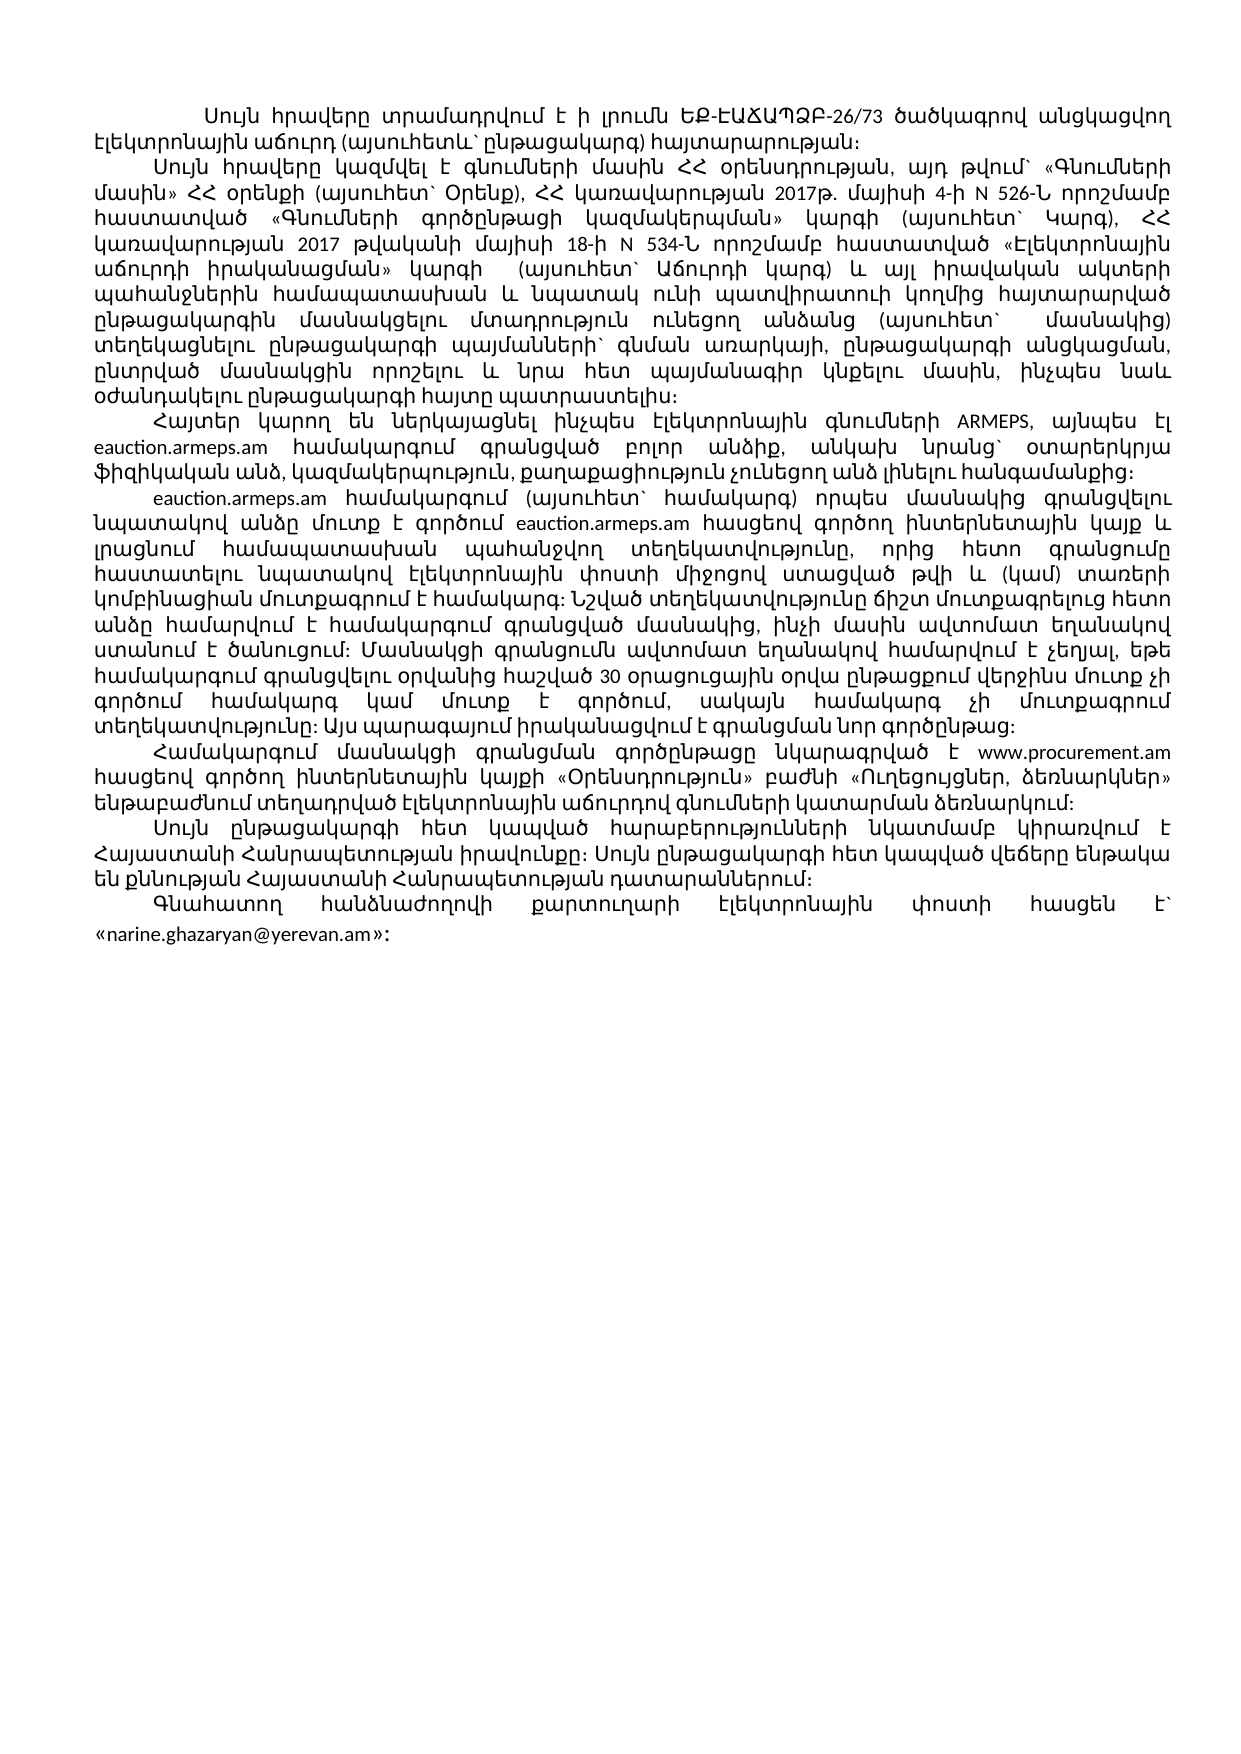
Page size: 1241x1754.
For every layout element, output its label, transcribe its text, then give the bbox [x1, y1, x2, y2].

text Սույն ընթացակարգի հետ կապված հարաբերությունների նկատմամբ կիրառվում է Հայաստանի Հանրապետության իրավունքը։ Սույն ընթացակարգի հետ կապված վեճերը ենթակա են քննության Հայաստանի Հանրապետության դատարաններում։ [94, 815, 1171, 892]
text eauction.armeps.am համակարգում (այսուհետ` համակարգ) որպես մասնակից գրանցվելու նպատակով անձը մուտք է գործում eauction.armeps.am հասցեով գործող ինտերնետային կայք և լրացնում համապատասխան պահանջվող տեղեկատվությունը, որից հետո գրանցումը հաստատելու նպատակով էլեկտրոնային փոստի միջոցով ստացված թվի և (կամ) տառերի կոմբինացիան մուտքագրում է համակարգ: Նշված տեղեկատվությունը ճիշտ մուտքագրելուց հետո անձը համարվում է համակարգում գրանցված մասնակից, ինչի մասին ավտոմատ եղանակով ստանում է ծանուցում: Մասնակցի գրանցումն ավտոմատ եղանակով համարվում է չեղյալ, եթե համակարգում գրանցվելու օրվանից հաշված 30 օրացուցային օրվա ընթացքում վերջինս մուտք չի գործում համակարգ կամ մուտք է գործում, սակայն համակարգ չի մուտքագրում տեղեկատվությունը: Այս պարագայում իրականացվում է գրանցման նոր գործընթաց: [94, 485, 1171, 739]
text Գնահատող հանձնաժողովի քարտուղարի էլեկտրոնային փոստի հասցեն է` «narine.ghazaryan@yerevan.am»: [94, 892, 1171, 948]
text Հայտեր կարող են ներկայացնել ինչպես էլեկտրոնային գնումների ARMEPS, այնպես էլ eauction.armeps.am համակարգում գրանցված բոլոր անձիք, անկախ նրանց` օտարերկրյա ֆիզիկական անձ, կազմակերպություն, քաղաքացիություն չունեցող անձ լինելու հանգամանքից։ [94, 409, 1171, 485]
text Համակարգում մասնակցի գրանցման գործընթացը նկարագրված է www.procurement.am հասցեով գործող ինտերնետային կայքի «Օրենսդրություն» բաժնի «Ուղեցույցներ, ձեռնարկներ» ենթաբաժնում տեղադրված էլեկտրոնային աճուրդով գնումների կատարման ձեռնարկում: [94, 739, 1171, 815]
text Սույն հրավերը կազմվել է գնումների մասին ՀՀ օրենսդրության, այդ թվում` «Գնումների մասին» ՀՀ օրենքի (այսուհետ` Օրենք), ՀՀ կառավարության 2017թ. մայիսի 4-ի N 526-Ն որոշմամբ հաստատված «Գնումների գործընթացի կազմակերպման» կարգի (այսուհետ` Կարգ), ՀՀ կառավարության 2017 թվականի մայիսի 18-ի N 534-Ն որոշմամբ հաստատված «Էլեկտրոնային աճուրդի իրականացման» կարգի (այսուհետ` Աճուրդի կարգ) և այլ իրավական ակտերի պահանջներին համապատասխան և նպատակ ունի պատվիրատուի կողմից հայտարարված ընթացակարգին մասնակցելու մտադրություն ունեցող անձանց (այսուհետ` մասնակից) տեղեկացնելու ընթացակարգի պայմանների` գնման առարկայի, ընթացակարգի անցկացման, ընտրված մասնակցին որոշելու և նրա հետ պայմանագիր կնքելու մասին, ինչպես նաև օժանդակելու ընթացակարգի հայտը պատրաստելիս։ [94, 154, 1171, 409]
text Սույն հրավերը տրամադրվում է ի լրումն ԵՔ-ԷԱՃԱՊՁԲ-26/73 ծածկագրով անցկացվող էլեկտրոնային աճուրդ (այսուհետև` ընթացակարգ) հայտարարության։ [94, 104, 1171, 154]
